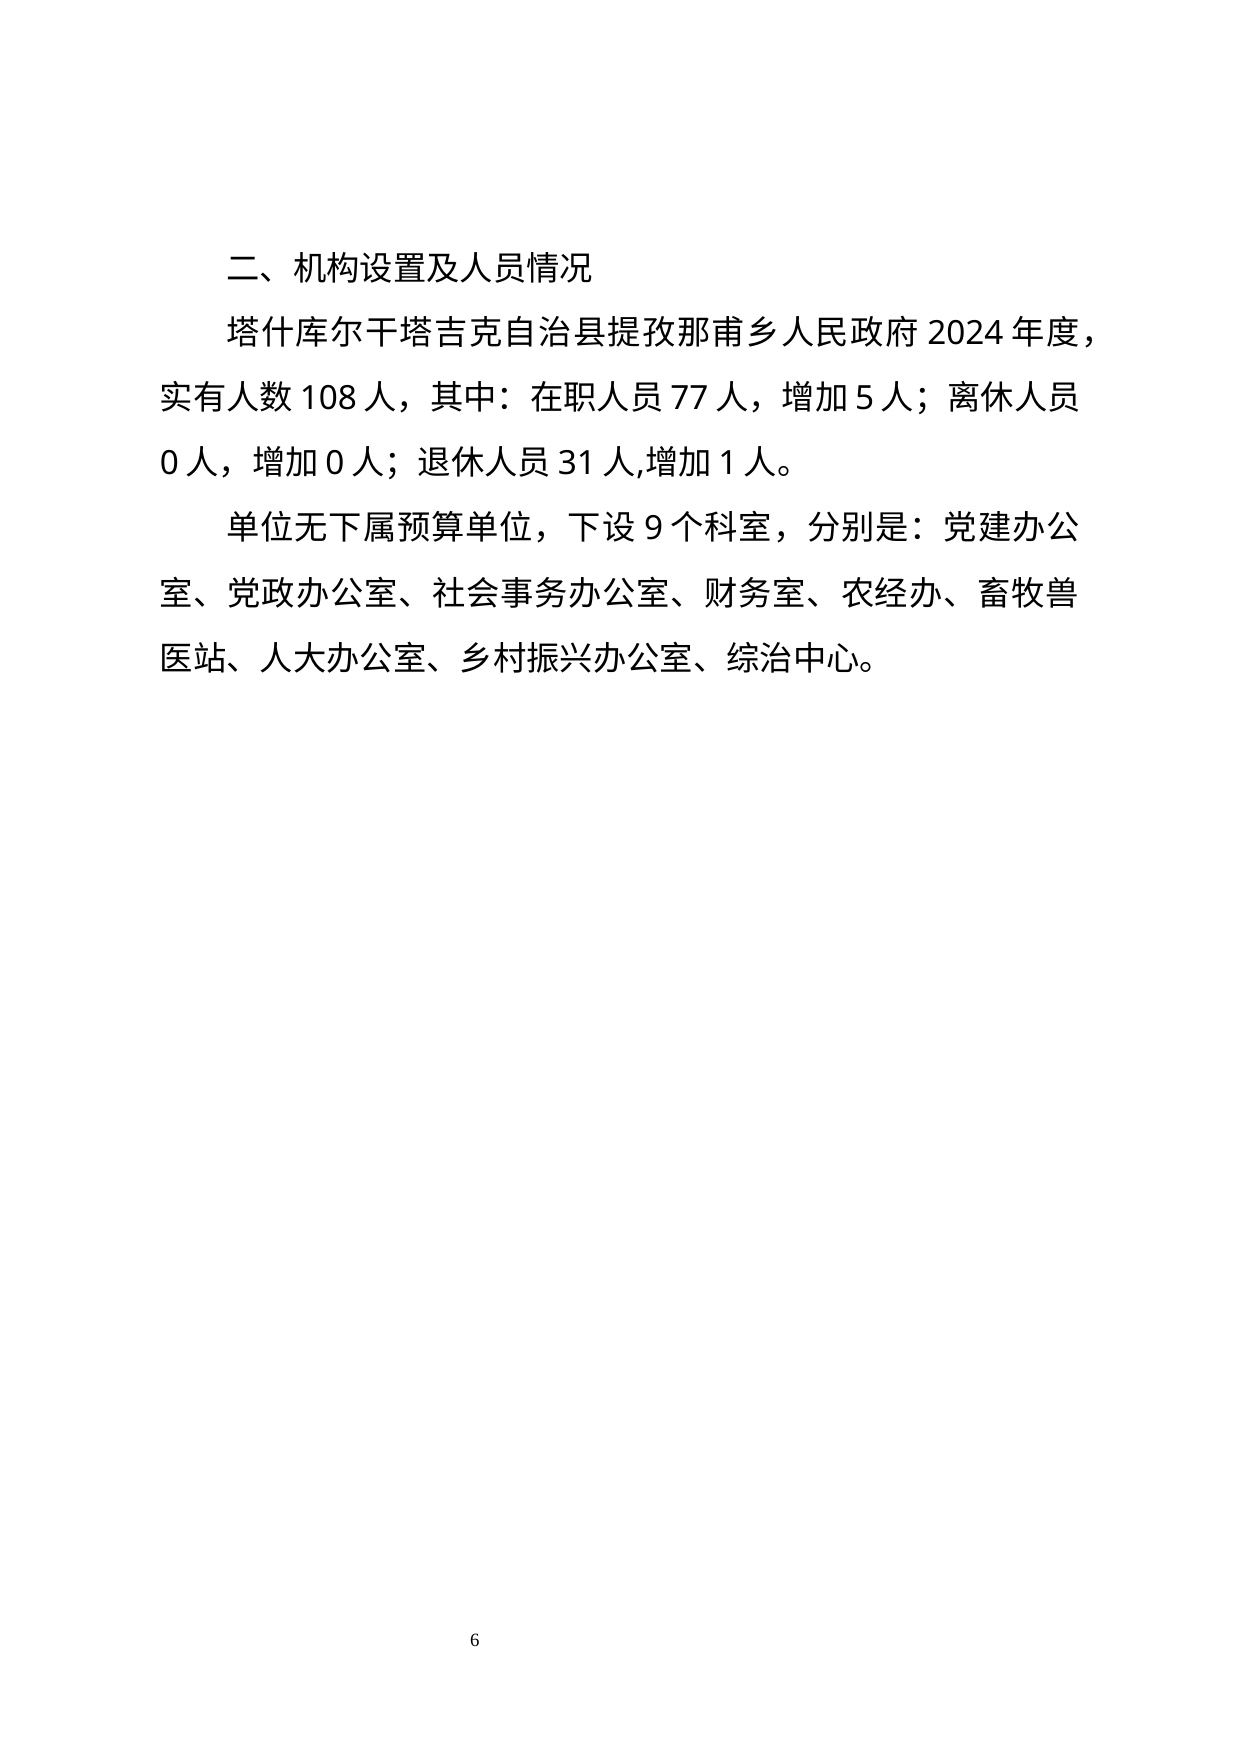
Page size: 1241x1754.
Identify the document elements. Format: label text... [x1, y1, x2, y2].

text 单位无下属预算单位，下设9个科室，分别是：党建办公室、党政办公室、社会事务办公室、财务室、农经办、畜牧兽医站、人大办公室、乡村振兴办公室、综治中心。 [159, 493, 1081, 688]
text 塔什库尔干塔吉克自治县提孜那甫乡人民政府2024年度，实有人数108人，其中：在职人员77人，增加5人；离休人员0人，增加0人；退休人员31人,增加1人。 [159, 298, 1081, 493]
text 二、机构设置及人员情况 [159, 233, 1081, 298]
